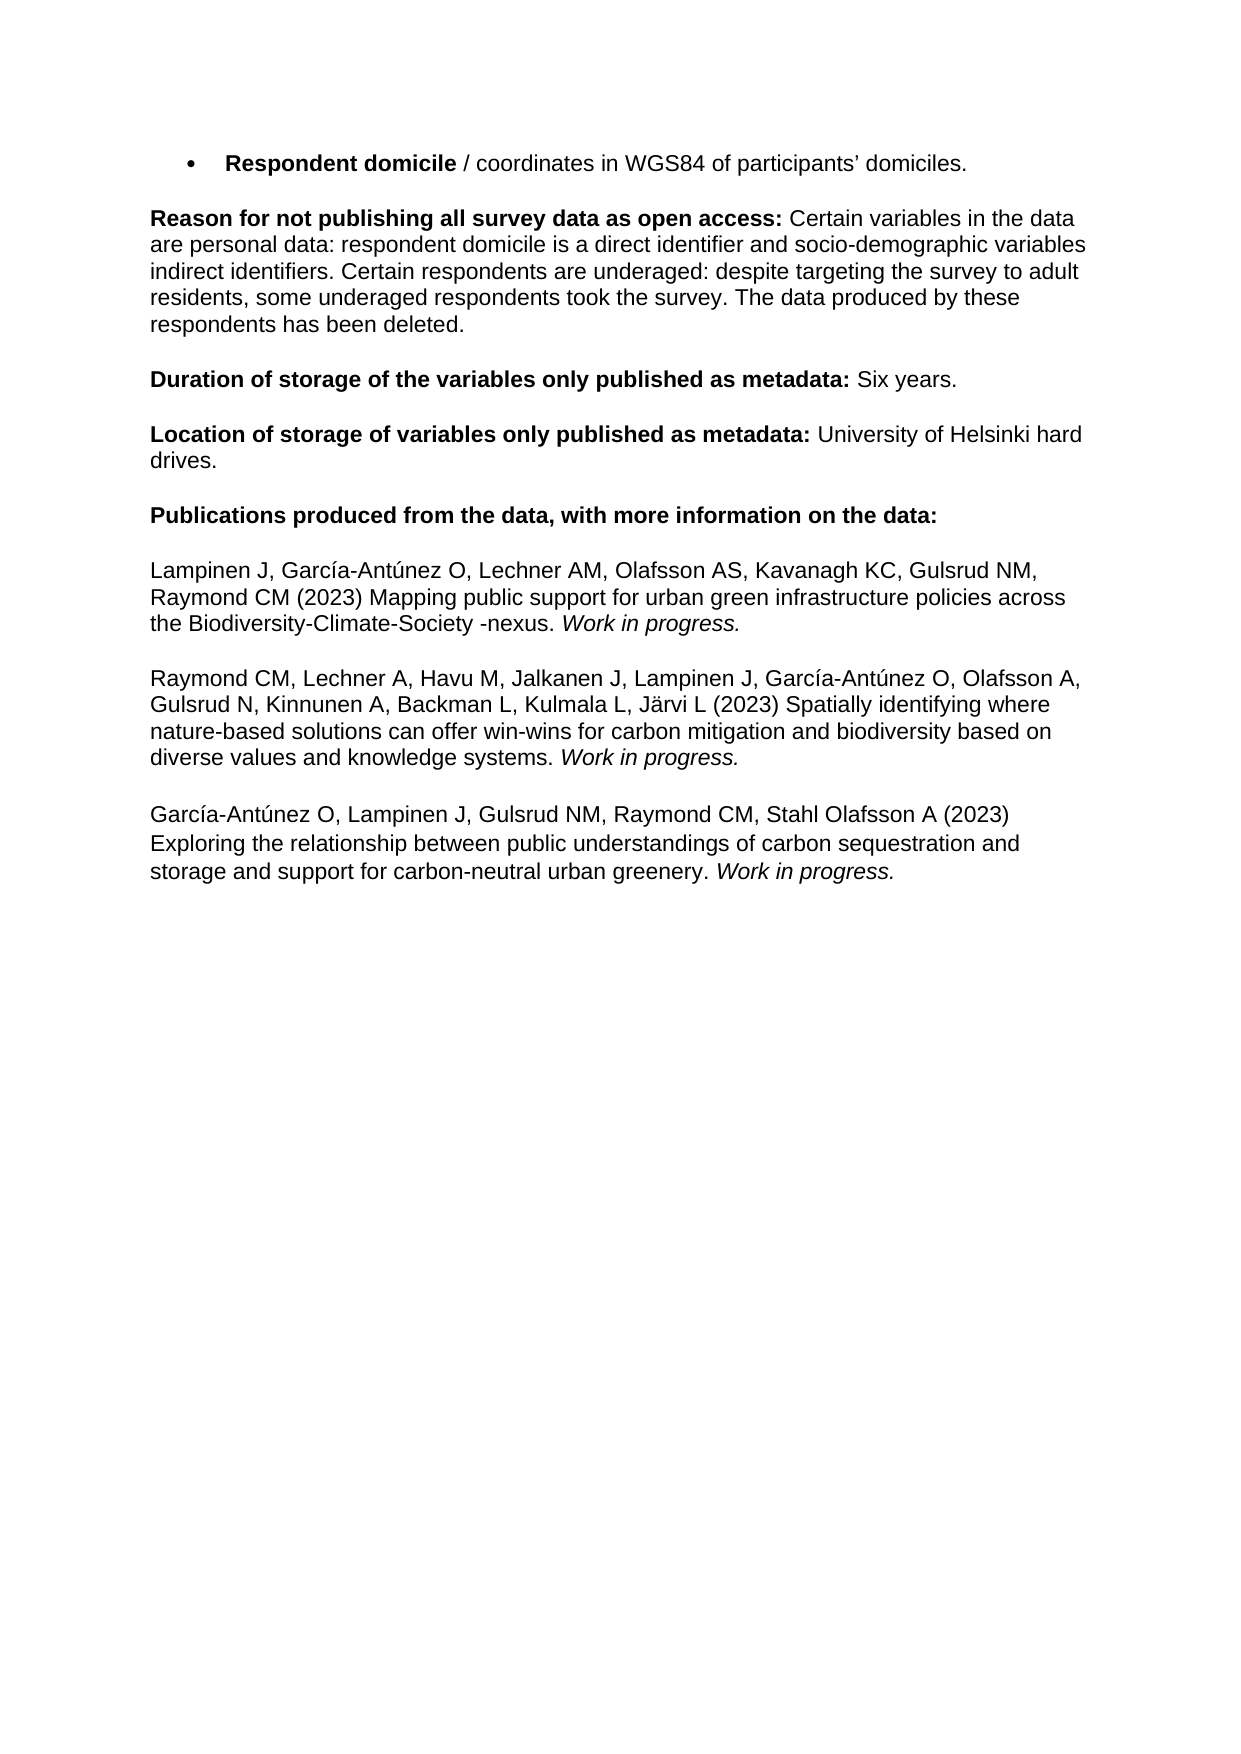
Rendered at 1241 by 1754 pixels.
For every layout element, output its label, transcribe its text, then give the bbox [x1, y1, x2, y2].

text Lampinen J, García-Antúnez O, Lechner AM, Olafsson AS, Kavanagh KC, Gulsrud NM, Raymond CM (2023) Mapping public support for urban green infrastructure policies across the Biodiversity-Climate-Society -nexus. Work in progress. [150, 557, 1090, 636]
text Raymond CM, Lechner A, Havu M, Jalkanen J, Lampinen J, García-Antúnez O, Olafsson A, Gulsrud N, Kinnunen A, Backman L, Kulmala L, Järvi L (2023) Spatially identifying where nature-based solutions can offer win-wins for carbon mitigation and biodiversity based on diverse values and knowledge systems. Work in progress. [150, 665, 1090, 771]
text Location of storage of variables only published as metadata: University of Helsinki hard drives. [150, 421, 1090, 473]
text Duration of storage of the variables only published as metadata: Six years. [150, 366, 1090, 392]
text Reason for not publishing all survey data as open access: Certain variables in the data are personal data: respondent domicile is a direct identifier and socio-demographic variables indirect identifiers. Certain respondents are underaged: despite targeting the survey to adult residents, some underaged respondents took the survey. The data produced by these respondents has been deleted. [150, 205, 1090, 337]
text García-Antúnez O, Lampinen J, Gulsrud NM, Raymond CM, Stahl Olafsson A (2023) Exploring the relationship between public understandings of carbon sequestration and storage and support for carbon-neutral urban greenery. Work in progress. [150, 771, 1090, 884]
list Respondent domicile / coordinates in WGS84 of participants’ domiciles. [187, 150, 1090, 176]
text Publications produced from the data, with more information on the data: [150, 502, 1090, 528]
